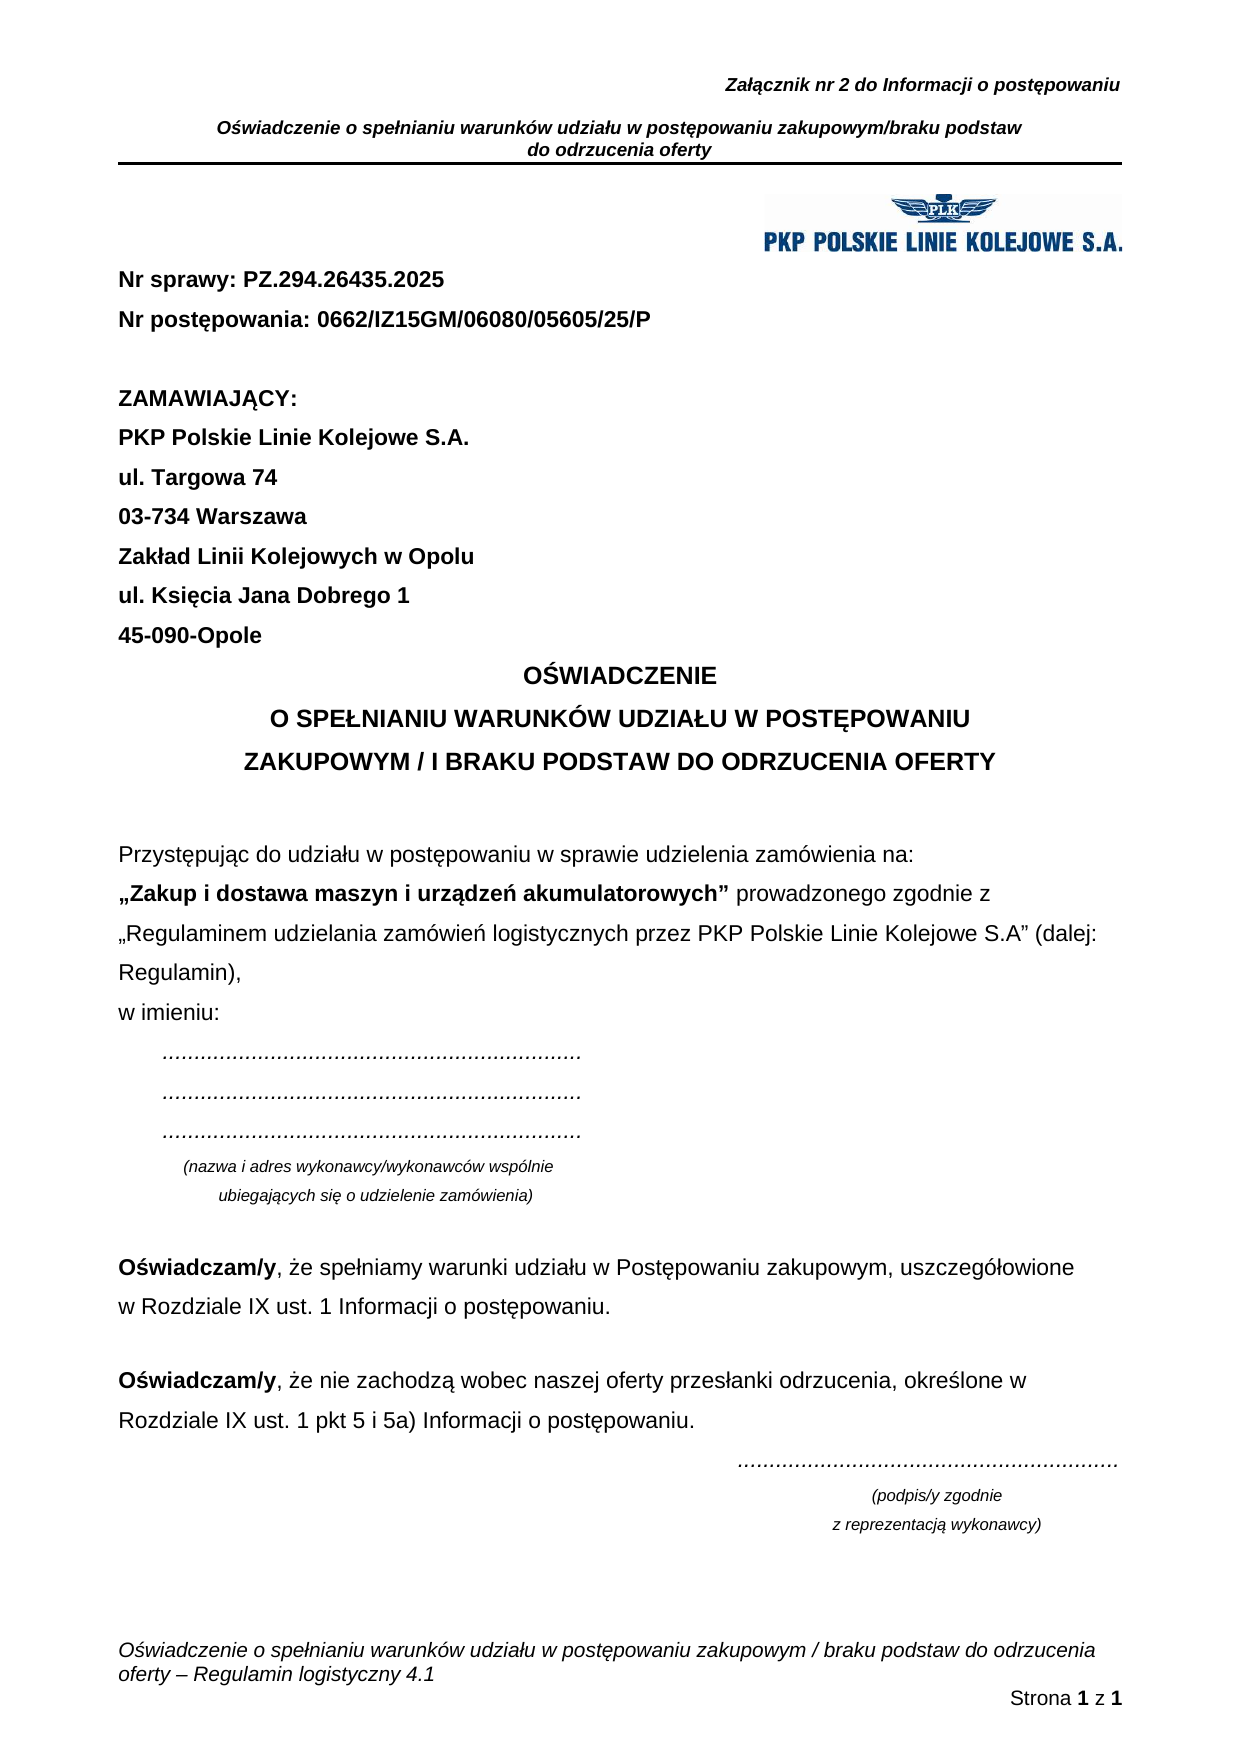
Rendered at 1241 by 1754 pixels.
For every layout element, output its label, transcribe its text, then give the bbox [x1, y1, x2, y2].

text Przystępując do udziału w postępowaniu w sprawie udzielenia zamówienia na: [118, 841, 1122, 867]
text .................................................................. [162, 1038, 1122, 1064]
text O SPEŁNIANIU WARUNKÓW UDZIAŁU W POSTĘPOWANIU [118, 704, 1122, 733]
picture [764, 194, 1123, 252]
text (podpis/y zgodnie [679, 1486, 1122, 1505]
text Oświadczam/y, że spełniamy warunki udziału w Postępowaniu zakupowym, uszczegółowione w Rozdziale IX ust. 1 Informacji o postępowaniu. [118, 1253, 1122, 1355]
text ............................................................ [118, 1446, 1122, 1473]
text ZAKUPOWYM / I BRAKU PODSTAW DO ODRZUCENIA OFERTY [118, 747, 1122, 776]
text z reprezentacją wykonawcy) [679, 1514, 1122, 1534]
text ul. Księcia Jana Dobrego 1 [118, 582, 1122, 608]
text „Zakup i dostawa maszyn i urządzeń akumulatorowych” prowadzonego zgodnie z „Regulaminem udzielania zamówień logistycznych przez PKP Polskie Linie Kolejowe S.A” (dalej: Regulamin), [118, 880, 1122, 986]
text OŚWIADCZENIE [118, 661, 1122, 690]
text ul. Targowa 74 [118, 464, 1122, 490]
text Nr postępowania: 0662/IZ15GM/06080/05605/25/P [118, 306, 1122, 332]
text (nazwa i adres wykonawcy/wykonawców wspólnie ubiegających się o udzielenie zamówienia) [148, 1157, 591, 1204]
text w imieniu: [118, 999, 1122, 1025]
text 45-090-Opole [118, 622, 1122, 648]
text Oświadczam/y, że nie zachodzą wobec naszej oferty przesłanki odrzucenia, określone w Rozdziale IX ust. 1 pkt 5 i 5a) Informacji o postępowaniu. [118, 1367, 1122, 1433]
text .................................................................. [162, 1078, 1122, 1104]
text Nr sprawy: PZ.294.26435.2025 [118, 266, 1122, 293]
text 03-734 Warszawa [118, 503, 1122, 529]
text Zakład Linii Kolejowych w Opolu [118, 543, 1122, 569]
text .................................................................. [162, 1117, 1122, 1143]
text PKP Polskie Linie Kolejowe S.A. [118, 424, 1122, 451]
text ZAMAWIAJĄCY: [118, 385, 1122, 411]
